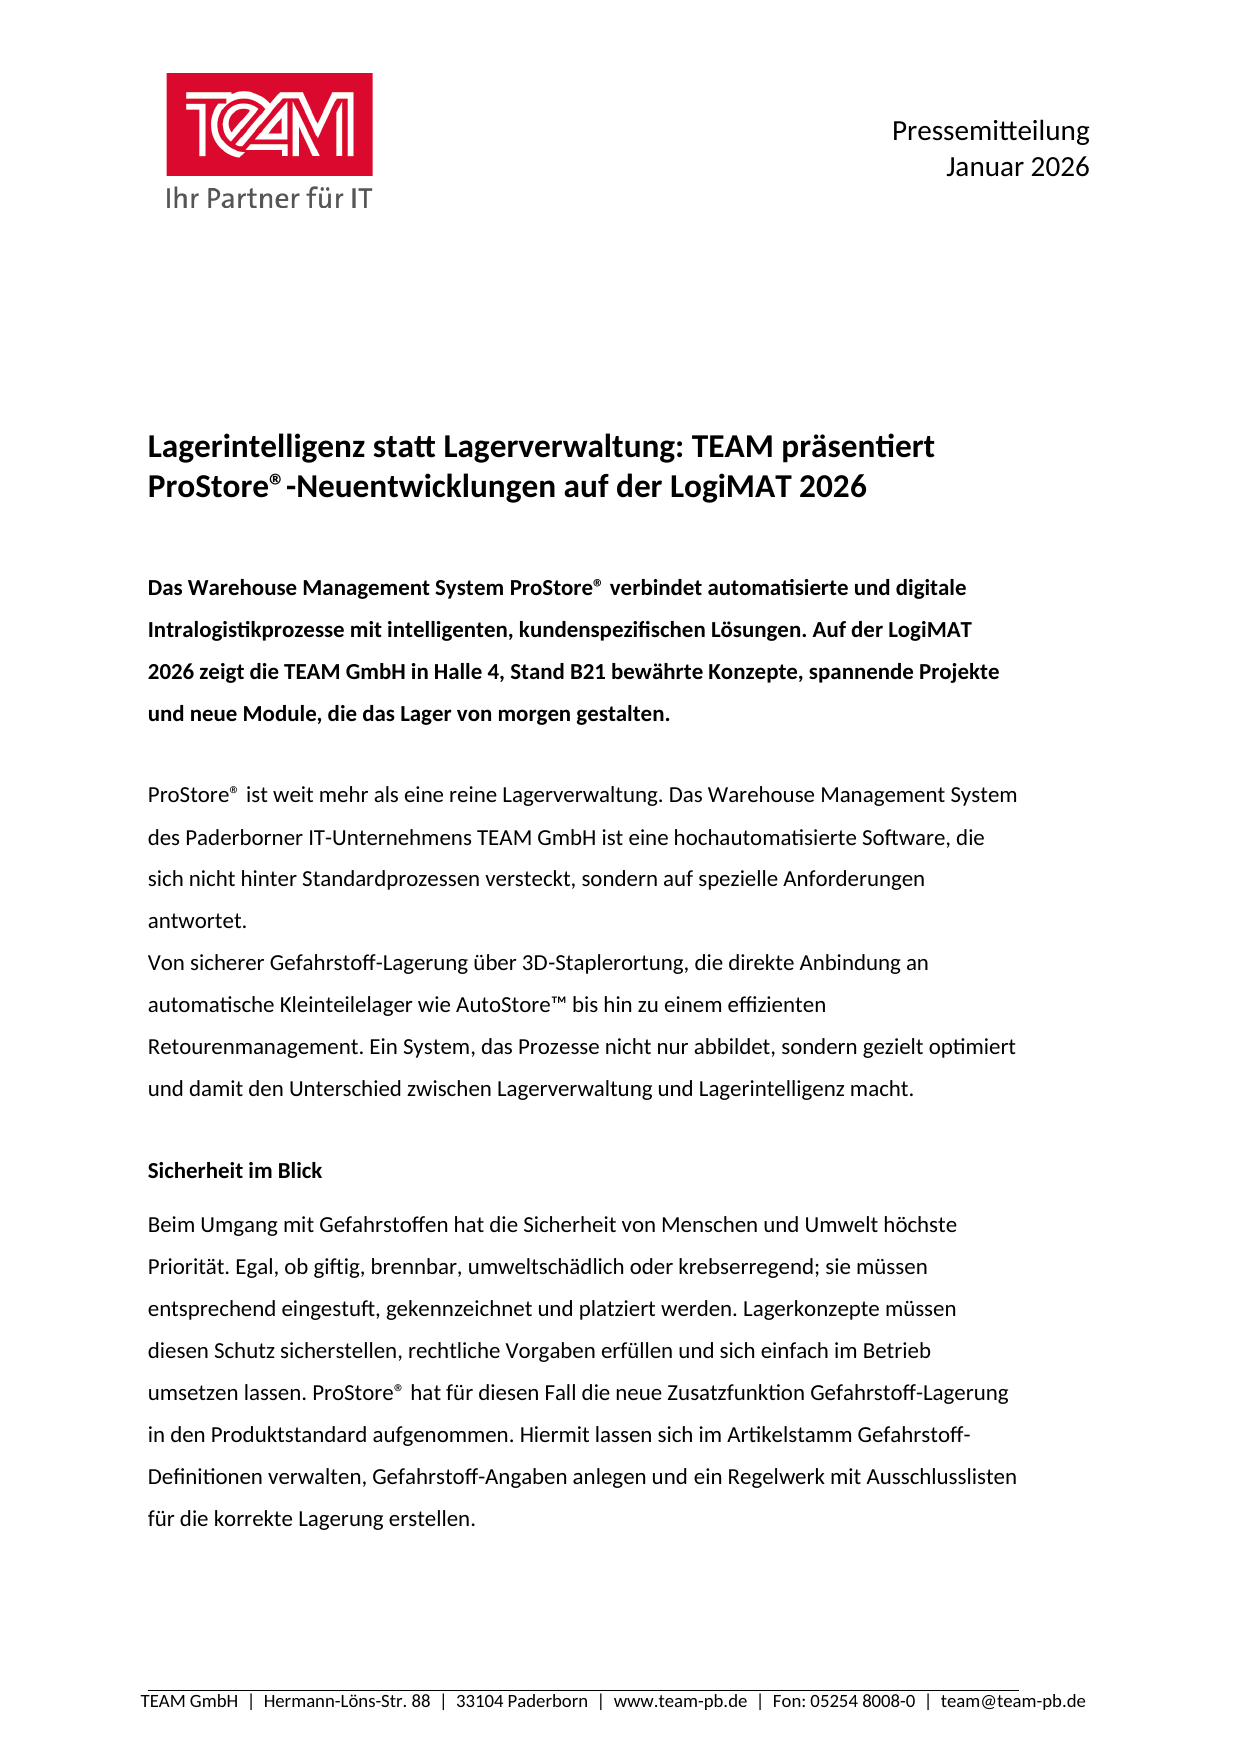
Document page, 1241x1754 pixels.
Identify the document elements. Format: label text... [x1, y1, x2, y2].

text Beim Umgang mit Gefahrstoffen hat die Sicherheit von Menschen und Umwelt höchste Priorität. Egal, ob giftig, brennbar, umweltschädlich oder krebserregend; sie müssen entsprechend eingestuft, gekennzeichnet und platziert werden. Lagerkonzepte müssen diesen Schutz sicherstellen, rechtliche Vorgaben erfüllen und sich einfach im Betrieb umsetzen lassen. ProStore® hat für diesen Fall die neue Zusatzfunktion Gefahrstoff-Lagerung in den Produktstandard aufgenommen. Hiermit lassen sich im Artikelstamm Gefahrstoff-Definitionen verwalten, Gefahrstoff-Angaben anlegen und ein Regelwerk mit Ausschlusslisten für die korrekte Lagerung erstellen. [148, 1210, 1019, 1532]
text Von sicherer Gefahrstoff-Lagerung über 3D-Staplerortung, die direkte Anbindung an automatische Kleinteilelager wie AutoStore™ bis hin zu einem effizienten Retourenmanagement. Ein System, das Prozesse nicht nur abbildet, sondern gezielt optimiert und damit den Unterschied zwischen Lagerverwaltung und Lagerintelligenz macht. [148, 948, 1019, 1102]
picture [166, 73, 373, 208]
text Das Warehouse Management System ProStore® verbindet automatisierte und digitale Intralogistikprozesse mit intelligenten, kundenspezifischen Lösungen. Auf der LogiMAT 2026 zeigt die TEAM GmbH in Halle 4, Stand B21 bewährte Konzepte, spannende Projekte und neue Module, die das Lager von morgen gestalten. [148, 573, 1019, 727]
text Sicherheit im Blick [148, 1156, 1019, 1184]
text ProStore® ist weit mehr als eine reine Lagerverwaltung. Das Warehouse Management System des Paderborner IT-Unternehmens TEAM GmbH ist eine hochautomatisierte Software, die sich nicht hinter Standardprozessen versteckt, sondern auf spezielle Anforderungen antwortet. [148, 781, 1019, 934]
text Lagerintelligenz statt Lagerverwaltung: TEAM präsentiert ProStore®-Neuentwicklungen auf der LogiMAT 2026 [148, 425, 1019, 506]
